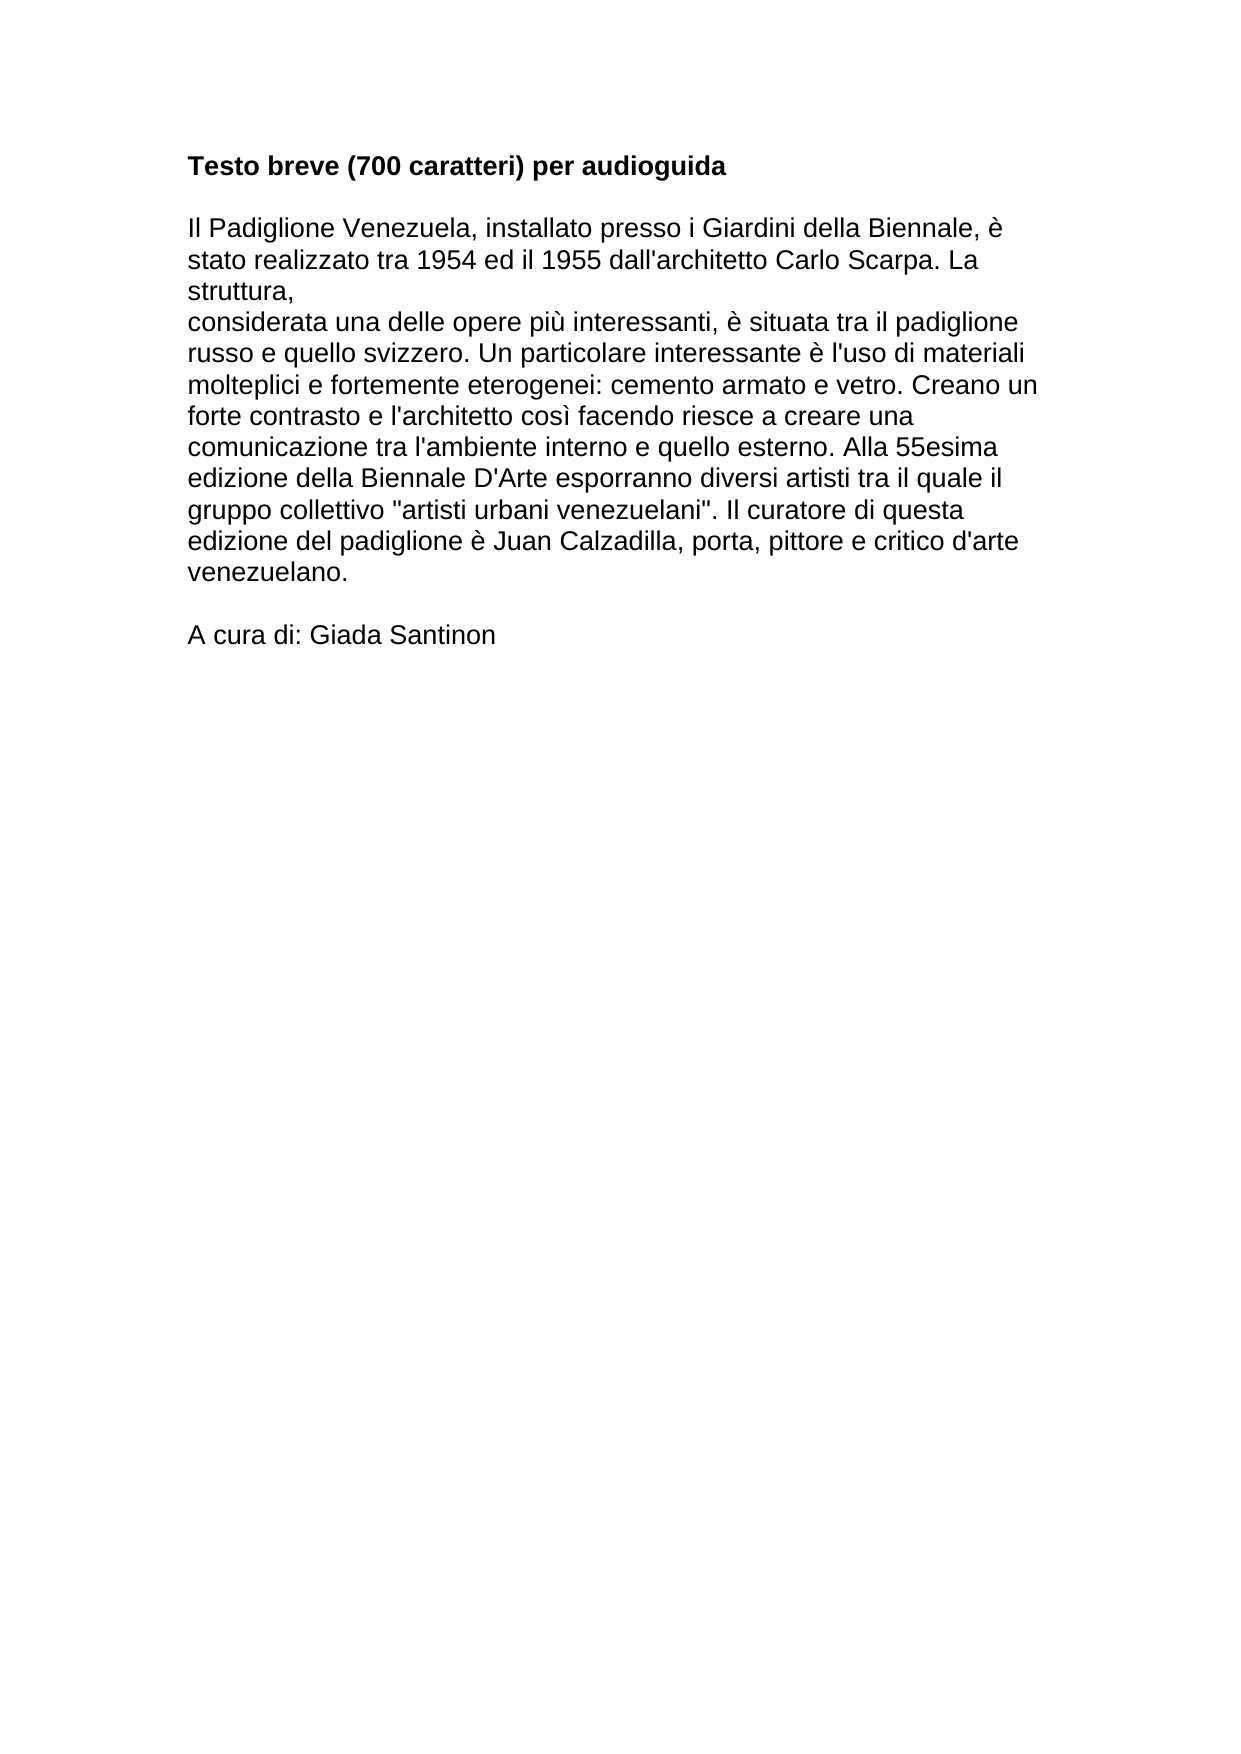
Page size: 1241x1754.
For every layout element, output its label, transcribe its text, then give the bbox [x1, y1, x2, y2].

text A cura di: Giada Santinon [187, 619, 1053, 650]
text Testo breve (700 caratteri) per audioguida [187, 150, 1053, 181]
text Il Padiglione Venezuela, installato presso i Giardini della Biennale, è stato realizzato tra 1954 ed il 1955 dall'architetto Carlo Scarpa. La struttura, considerata una delle opere più interessanti, è situata tra il padiglione russo e quello svizzero. Un particolare interessante è l'uso di materiali molteplici e fortemente eterogenei: cemento armato e vetro. Creano un forte contrasto e l'architetto così facendo riesce a creare una comunicazione tra l'ambiente interno e quello esterno. Alla 55esima edizione della Biennale D'Arte esporranno diversi artisti tra il quale il gruppo collettivo "artisti urbani venezuelani". Il curatore di questa edizione del padiglione è Juan Calzadilla, porta, pittore e critico d'arte venezuelano. [187, 212, 1053, 587]
